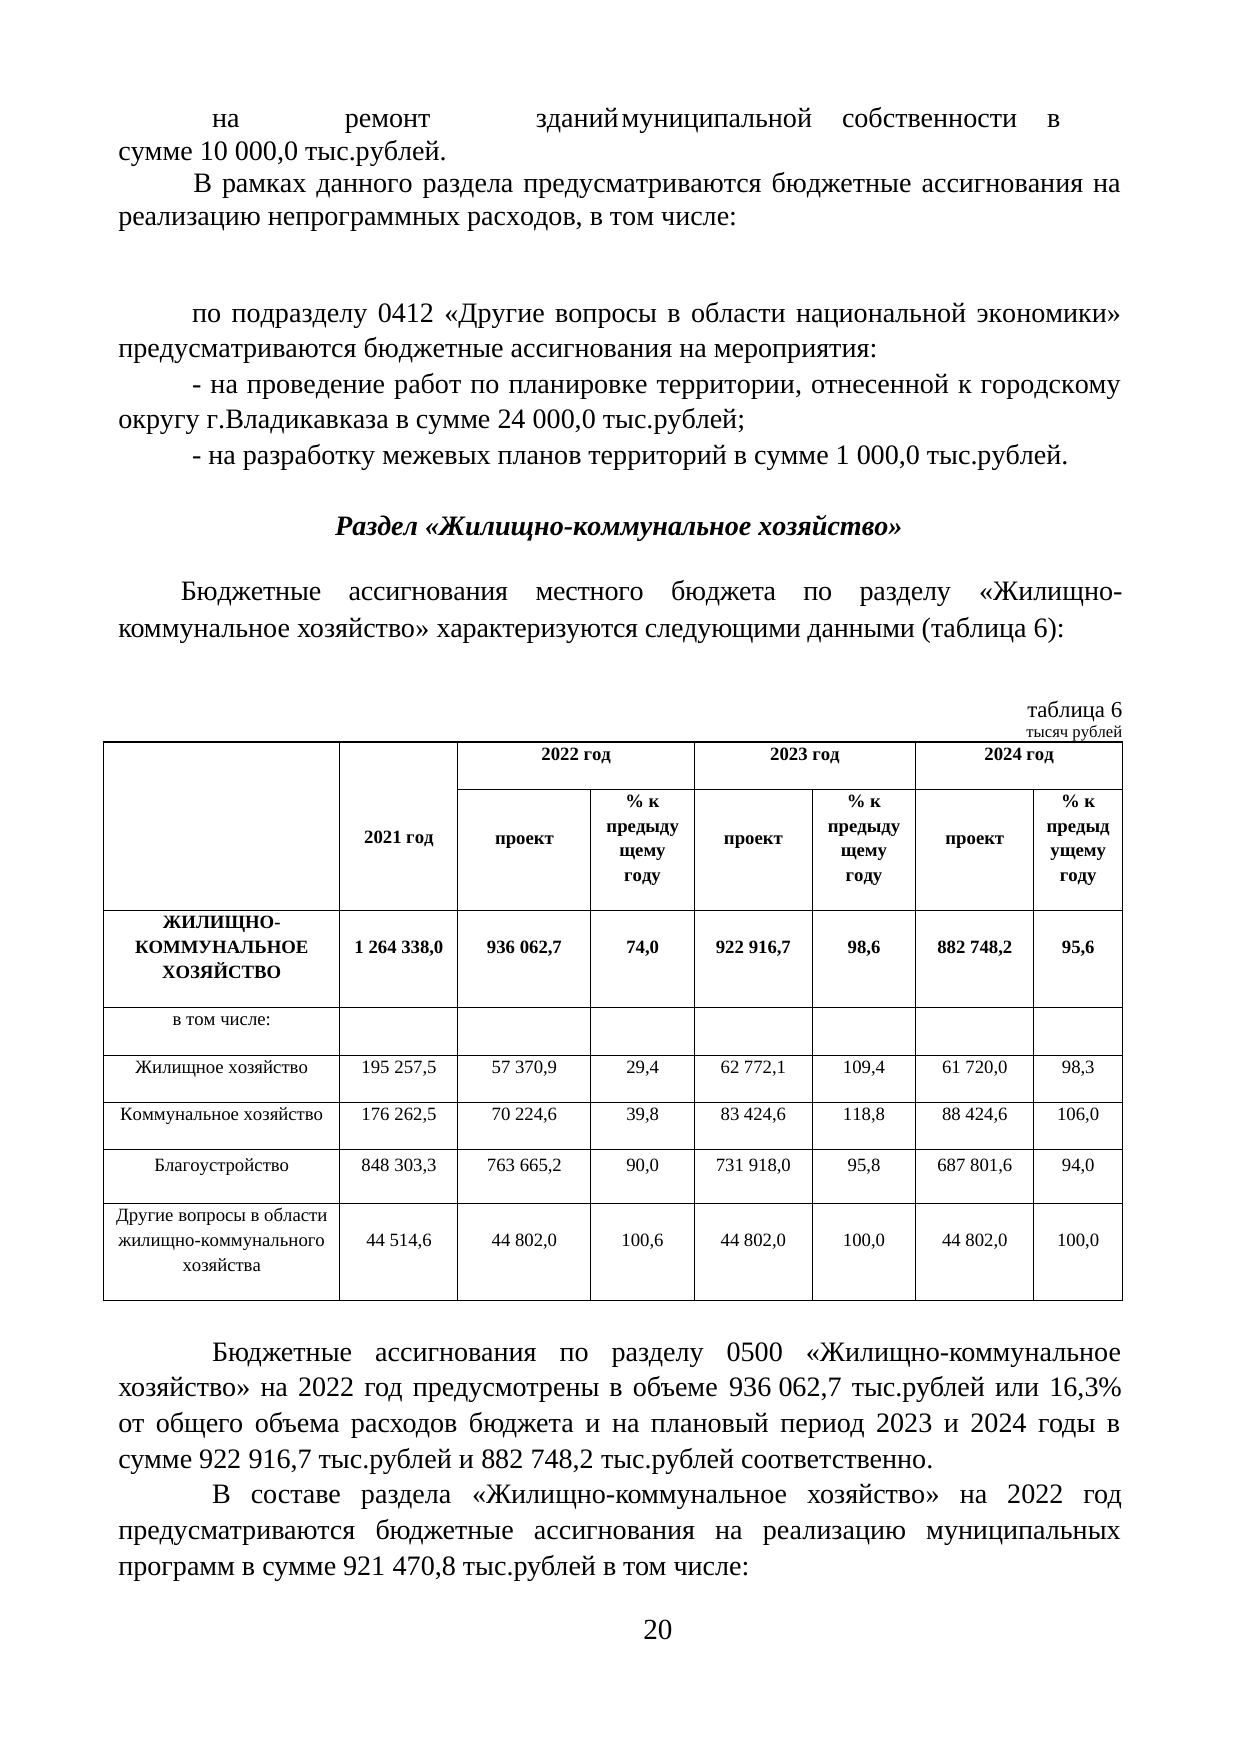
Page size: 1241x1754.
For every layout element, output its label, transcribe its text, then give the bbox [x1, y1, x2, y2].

table_cell 39,8 [591, 1103, 694, 1149]
table_cell 100,0 [1034, 1204, 1122, 1300]
table_cell 882 748,2 [916, 911, 1033, 1007]
table_cell 176 262,5 [340, 1103, 457, 1149]
table_cell 29,4 [591, 1056, 694, 1102]
text Бюджетные ассигнования местного бюджета по разделу «Жилищно-коммунальное хозяйство» характеризуются следующими данными (таблица 6): [118, 574, 1122, 644]
table_cell 98,3 [1034, 1056, 1122, 1102]
table_cell [916, 1008, 1033, 1054]
table_cell 57 370,9 [458, 1056, 590, 1102]
table_header 2021 год [340, 743, 457, 910]
table_cell 936 062,7 [458, 911, 590, 1007]
table_cell 83 424,6 [695, 1103, 812, 1149]
table_cell проект [458, 790, 590, 910]
table_cell Другие вопросы в области жилищно-коммунального хозяйства [104, 1204, 339, 1300]
table_cell [1034, 1008, 1122, 1054]
text В составе раздела «Жилищно-коммунальное хозяйство» на 2022 год предусматриваются бюджетные ассигнования на реализацию муниципальных программ в сумме 921 470,8 тыс.рублей в том числе: [118, 1477, 1122, 1581]
text В рамках данного раздела предусматриваются бюджетные ассигнования на реализацию непрограммных расходов, в том числе: [118, 166, 1122, 231]
text на ремонт зданий муниципальной собственности в сумме 10 000,0 тыс.рублей. [118, 101, 1122, 166]
text по подразделу 0412 «Другие вопросы в области национальной экономики» предусматриваются бюджетные ассигнования на мероприятия: [118, 296, 1122, 364]
table_cell 118,8 [813, 1103, 915, 1149]
table_cell 74,0 [591, 911, 694, 1007]
table_cell 848 303,3 [340, 1150, 457, 1203]
table_cell 90,0 [591, 1150, 694, 1203]
table_cell 70 224,6 [458, 1103, 590, 1149]
table_cell Жилищное хозяйство [104, 1056, 339, 1102]
text Раздел «Жилищно-коммунальное хозяйство» [118, 509, 1122, 542]
table_cell 44 802,0 [458, 1204, 590, 1300]
table_cell 98,6 [813, 911, 915, 1007]
table_header 2022 год [458, 743, 694, 789]
table_cell 195 257,5 [340, 1056, 457, 1102]
table_cell 922 916,7 [695, 911, 812, 1007]
text - на разработку межевых планов территорий в сумме 1 000,0 тыс.рублей. [118, 438, 1122, 471]
table_cell в том числе: [104, 1008, 339, 1054]
table_cell [813, 1008, 915, 1054]
table_cell 109,4 [813, 1056, 915, 1102]
table_cell 100,6 [591, 1204, 694, 1300]
table_header 2024 год [916, 743, 1122, 789]
table_cell 1 264 338,0 [340, 911, 457, 1007]
text Бюджетные ассигнования по разделу 0500 «Жилищно-коммунальное хозяйство» на 2022 год предусмотрены в объеме 936 062,7 тыс.рублей или 16,3% от общего объема расходов бюджета и на плановый период 2023 и 2024 годы в сумме 922 916,7 тыс.рублей и 882 748,2 тыс.рублей соответственно. [118, 1335, 1122, 1474]
table_header [104, 743, 339, 910]
table_cell 106,0 [1034, 1103, 1122, 1149]
table_cell 44 802,0 [916, 1204, 1033, 1300]
table_cell ЖИЛИЩНО-КОММУНАЛЬНОЕ ХОЗЯЙСТВО [104, 911, 339, 1007]
text таблица 6 [118, 696, 1122, 722]
table_cell Благоустройство [104, 1150, 339, 1203]
table_cell 94,0 [1034, 1150, 1122, 1203]
table_cell 763 665,2 [458, 1150, 590, 1203]
table_cell 731 918,0 [695, 1150, 812, 1203]
table_cell [340, 1008, 457, 1054]
table_cell Коммунальное хозяйство [104, 1103, 339, 1149]
text - на проведение работ по планировке территории, отнесенной к городскому округу г.Владикавказа в сумме 24 000,0 тыс.рублей; [118, 367, 1122, 435]
table_cell проект [916, 790, 1033, 910]
table_cell 44 802,0 [695, 1204, 812, 1300]
table_cell проект [695, 790, 812, 910]
table_cell % к предыдущему году [591, 790, 694, 910]
table_cell [695, 1008, 812, 1054]
table_cell 100,0 [813, 1204, 915, 1300]
table_cell 88 424,6 [916, 1103, 1033, 1149]
table_cell 95,6 [1034, 911, 1122, 1007]
table_cell 62 772,1 [695, 1056, 812, 1102]
table_header 2023 год [695, 743, 915, 789]
table_cell % к предыдущему году [1034, 790, 1122, 910]
table_cell 687 801,6 [916, 1150, 1033, 1203]
table_cell 44 514,6 [340, 1204, 457, 1300]
table_cell % к предыдущему году [813, 790, 915, 910]
table_cell [458, 1008, 590, 1054]
table_cell 95,8 [813, 1150, 915, 1203]
table_cell [591, 1008, 694, 1054]
text тысяч рублей [118, 722, 1122, 741]
table_cell 61 720,0 [916, 1056, 1033, 1102]
